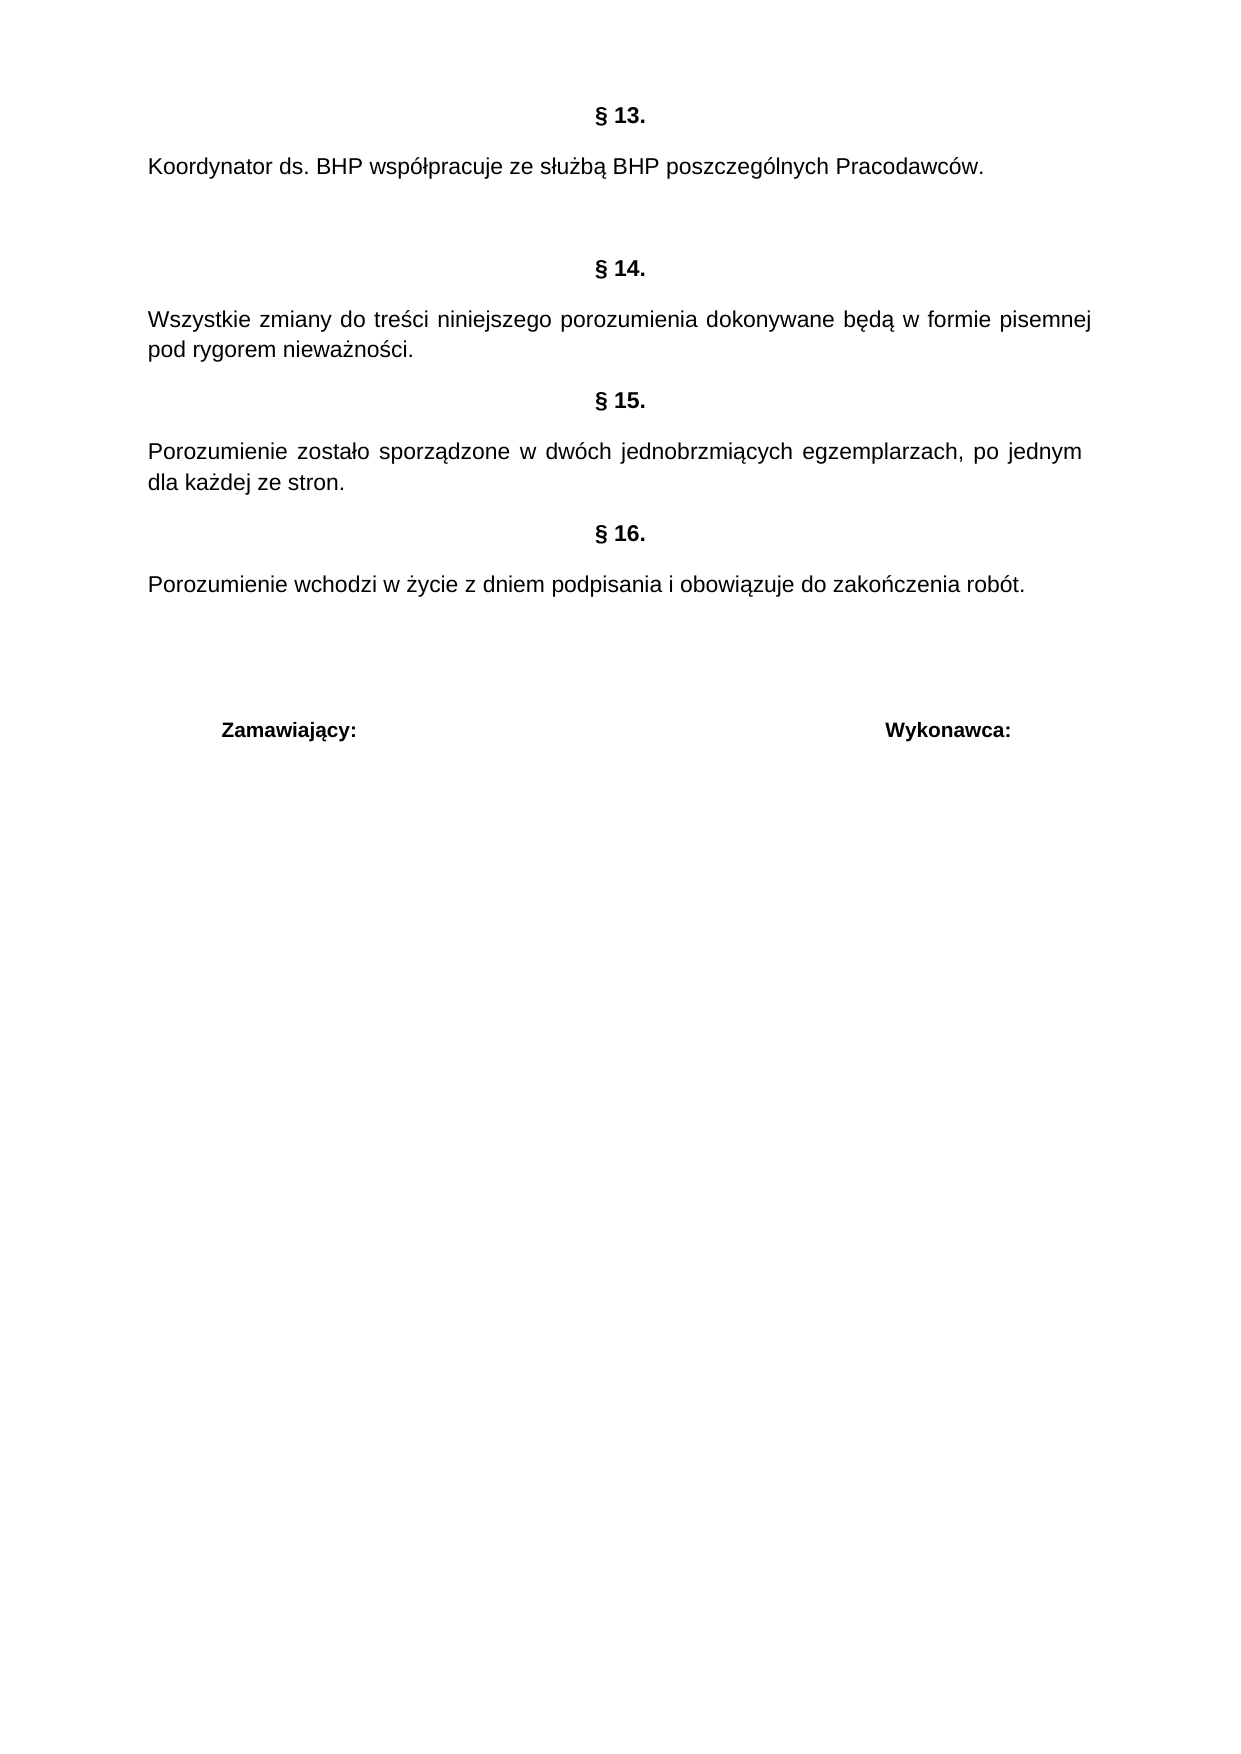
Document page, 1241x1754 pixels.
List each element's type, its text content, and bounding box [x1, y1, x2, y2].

text § 13. [148, 102, 1093, 128]
text § 16. [148, 519, 1093, 546]
text Zamawiający: Wykonawca: [148, 718, 1093, 742]
text § 14. [148, 255, 1093, 281]
text Koordynator ds. BHP współpracuje ze służbą BHP poszczególnych Pracodawców. [148, 153, 1093, 179]
text Wszystkie zmiany do treści niniejszego porozumienia dokonywane będą w formie pisemnej pod rygorem nieważności. [148, 306, 1093, 362]
text Porozumienie wchodzi w życie z dniem podpisania i obowiązuje do zakończenia robót. [148, 571, 1093, 597]
text Porozumienie zostało sporządzone w dwóch jednobrzmiących egzemplarzach, po jednym dla każdej ze stron. [148, 438, 1093, 495]
text § 15. [148, 387, 1093, 413]
